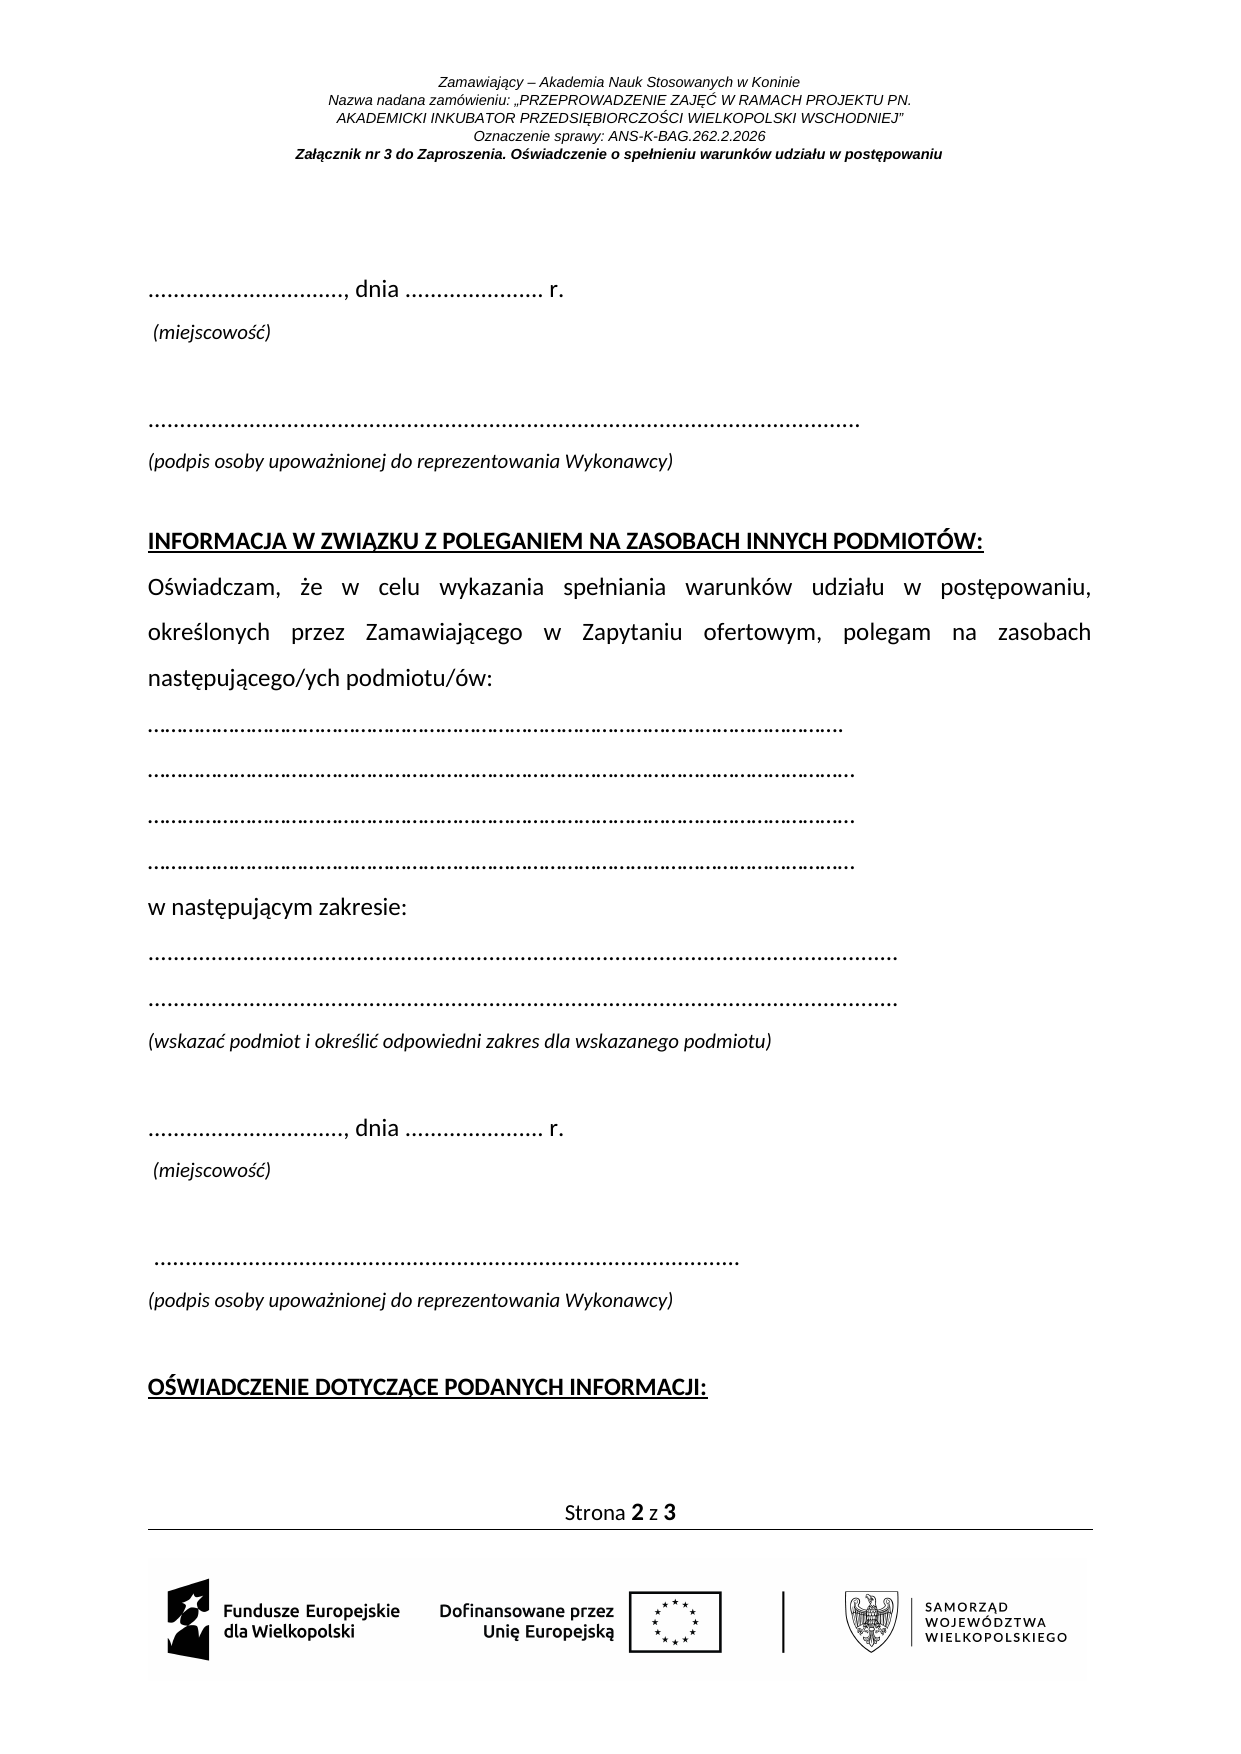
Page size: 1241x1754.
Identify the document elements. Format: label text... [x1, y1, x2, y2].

text INFORMACJA W ZWIĄZKU Z POLEGANIEM NA ZASOBACH INNYCH PODMIOTÓW: [148, 525, 1093, 556]
text OŚWIADCZENIE DOTYCZĄCE PODANYCH INFORMACJI: [148, 1371, 1093, 1402]
text …………………………………………………………………………………………………………… [148, 845, 1093, 876]
text (miejscowość) [148, 1158, 1093, 1183]
text w następującym zakresie: [148, 891, 1093, 921]
picture [147, 1558, 1087, 1681]
text ............................................................................................. [148, 1196, 1093, 1272]
text Oświadczam, że w celu wykazania spełniania warunków udziału w postępowaniu, określonych przez Zamawiającego w Zapytaniu ofertowym, polegam na zasobach następującego/ych podmiotu/ów: [148, 571, 1093, 693]
text (podpis osoby upoważnionej do reprezentowania Wykonawcy) [148, 449, 1093, 512]
text ....................................................................................................................... [148, 982, 1093, 1013]
text ..............................., dnia ...................... r. [148, 273, 1093, 304]
text (wskazać podmiot i określić odpowiedni zakres dla wskazanego podmiotu) [148, 1028, 1093, 1053]
text (podpis osoby upoważnionej do reprezentowania Wykonawcy) [148, 1287, 1093, 1313]
text …………………………………………………………………………………………………………. [148, 708, 1093, 738]
text (miejscowość) [148, 319, 1093, 344]
text …………………………………………………………………………………………………………… [148, 754, 1093, 784]
text ................................................................................................................. [148, 357, 1093, 433]
text ....................................................................................................................... [148, 937, 1093, 967]
text ..............................., dnia ...................... r. [148, 1112, 1093, 1142]
text …………………………………………………………………………………………………………… [148, 799, 1093, 830]
